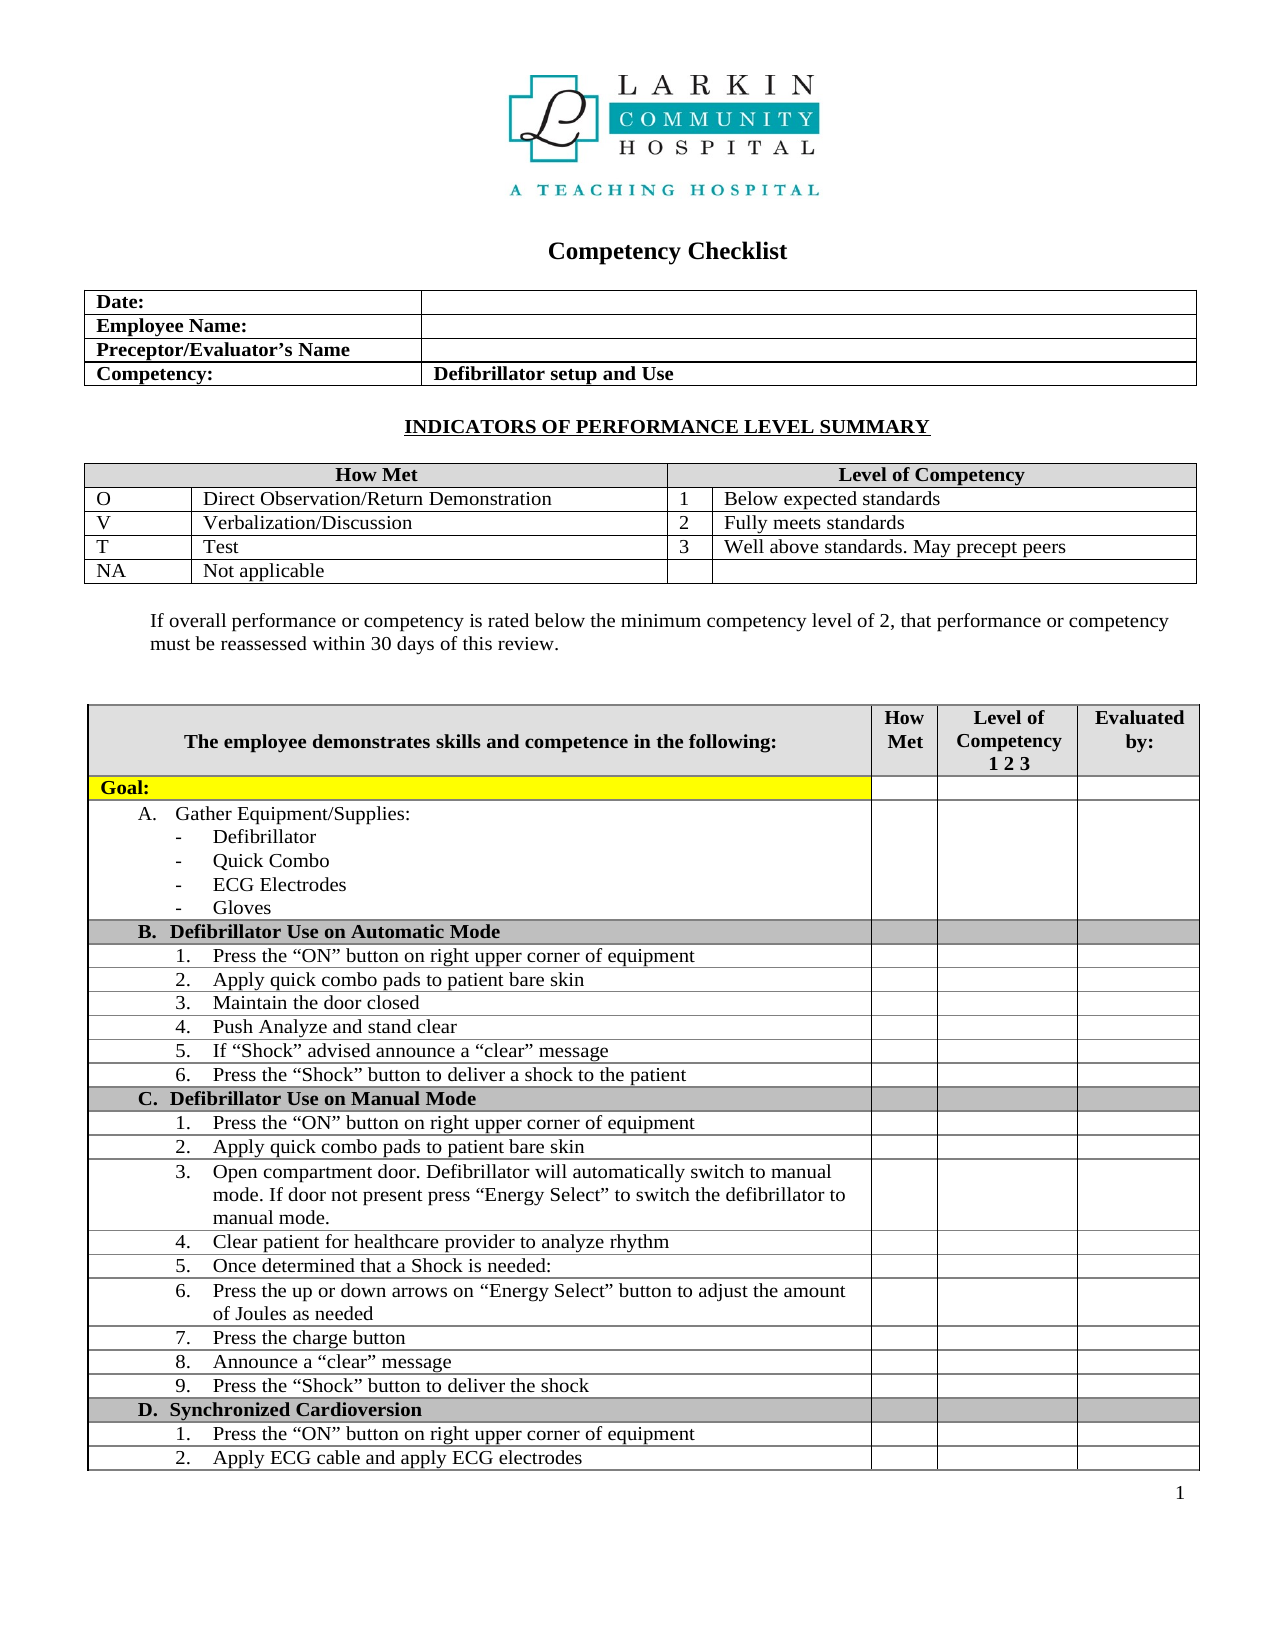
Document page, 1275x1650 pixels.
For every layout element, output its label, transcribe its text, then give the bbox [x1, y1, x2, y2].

table_cell [872, 1255, 937, 1277]
table_cell [1078, 921, 1199, 943]
table_cell [938, 921, 1077, 943]
table_cell [1078, 992, 1199, 1014]
table_cell 2. Apply quick combo pads to patient bare skin [89, 968, 871, 991]
table_cell B. Defibrillator Use on Automatic Mode [89, 921, 871, 943]
table_cell Defibrillator setup and Use [422, 363, 1196, 385]
table_cell [938, 1351, 1077, 1373]
table_cell 2 [668, 512, 712, 535]
table_header How Met [85, 464, 667, 487]
table_cell [872, 1423, 937, 1445]
table_cell [872, 1064, 937, 1086]
table_cell 1. Press the “ON” button on right upper corner of equipment [89, 1423, 871, 1445]
table_header [422, 291, 1196, 313]
table_cell 6. Press the “Shock” button to deliver a shock to the patient [89, 1064, 871, 1086]
table_cell [422, 339, 1196, 361]
table_header Level of Competency 1 2 3 [938, 706, 1077, 775]
table_cell V [85, 512, 191, 535]
table_cell [938, 1375, 1077, 1397]
table_cell 1. Press the “ON” button on right upper corner of equipment [89, 1112, 871, 1134]
table_cell [1078, 1255, 1199, 1277]
table_cell [1078, 1279, 1199, 1325]
table_header The employee demonstrates skills and competence in the following: [89, 706, 871, 775]
table_cell [872, 1447, 937, 1469]
table_header Level of Competency [668, 464, 1196, 487]
table_cell Preceptor/Evaluator’s Name [85, 339, 421, 361]
table_cell [1078, 1399, 1199, 1421]
table_cell [1078, 1423, 1199, 1445]
table_cell C. Defibrillator Use on Manual Mode [89, 1088, 871, 1110]
table_cell [938, 1255, 1077, 1277]
table_cell [872, 801, 937, 919]
table_cell [938, 1064, 1077, 1086]
table_cell [1078, 801, 1199, 919]
table_cell [938, 777, 1077, 799]
table_cell [713, 560, 1196, 583]
table_cell Fully meets standards [713, 512, 1196, 535]
table_header Evaluated by: [1078, 706, 1199, 775]
table_cell Gather Equipment/Supplies: Defibrillator Quick Combo ECG Electrodes Gloves [89, 801, 871, 919]
table_cell Competency: [85, 363, 421, 385]
table_cell [1078, 1064, 1199, 1086]
table_cell O [85, 488, 191, 511]
table_cell [872, 968, 937, 991]
table_cell [938, 1399, 1077, 1421]
table_cell 2. Apply quick combo pads to patient bare skin [89, 1136, 871, 1158]
table_cell Below expected standards [713, 488, 1196, 511]
table_cell 3. Maintain the door closed [89, 992, 871, 1014]
table_cell [1078, 1447, 1199, 1469]
table_cell 1. Press the “ON” button on right upper corner of equipment [89, 945, 871, 967]
table_cell [1078, 945, 1199, 967]
table_cell [872, 921, 937, 943]
table_cell Goal: [89, 777, 871, 799]
table_header How Met [872, 706, 937, 775]
table_cell 3 [668, 536, 712, 559]
table_cell [938, 968, 1077, 991]
table_cell 2. Apply ECG cable and apply ECG electrodes [89, 1447, 871, 1469]
table_cell D. Synchronized Cardioversion [89, 1399, 871, 1421]
table_cell [1078, 1327, 1199, 1349]
table_cell [938, 1040, 1077, 1062]
table_cell [872, 992, 937, 1014]
table_cell [938, 945, 1077, 967]
table_cell NA [85, 560, 191, 583]
table_cell 1 [668, 488, 712, 511]
table_cell T [85, 536, 191, 559]
picture [504, 75, 824, 199]
table_cell [872, 1399, 937, 1421]
table_cell [872, 1088, 937, 1110]
table_cell [1078, 1375, 1199, 1397]
table_cell [872, 1136, 937, 1158]
table_cell [938, 1279, 1077, 1325]
table_cell 7. Press the charge button [89, 1327, 871, 1349]
table_cell Direct Observation/Return Demonstration [192, 488, 667, 511]
table_cell [938, 1447, 1077, 1469]
table_cell [1078, 1112, 1199, 1134]
table_cell [872, 777, 937, 799]
table_cell [872, 1016, 937, 1038]
table_cell Employee Name: [85, 315, 421, 337]
text If overall performance or competency is rated below the minimum competency level of 2, that performance or competency must be reassessed within 30 days of this review. [150, 608, 1211, 655]
table_cell Verbalization/Discussion [192, 512, 667, 535]
table_header Date: [85, 291, 421, 313]
table_cell [872, 1279, 937, 1325]
table_cell Well above standards. May precept peers [713, 536, 1196, 559]
table_cell [1078, 1351, 1199, 1373]
table_cell [1078, 1160, 1199, 1229]
table_cell 4. Clear patient for healthcare provider to analyze rhythm [89, 1231, 871, 1253]
table_cell 5. If “Shock” advised announce a “clear” message [89, 1040, 871, 1062]
table_cell [872, 1112, 937, 1134]
table_cell 5. Once determined that a Shock is needed: [89, 1255, 871, 1277]
text INDICATORS OF PERFORMANCE LEVEL SUMMARY [401, 415, 933, 438]
table_cell [872, 1040, 937, 1062]
table_cell [938, 801, 1077, 919]
table_cell [872, 1351, 937, 1373]
table_cell [872, 1375, 937, 1397]
table_cell [938, 992, 1077, 1014]
table_cell [872, 1160, 937, 1229]
table_cell [938, 1160, 1077, 1229]
table_cell [938, 1327, 1077, 1349]
table_cell [872, 1327, 937, 1349]
table_cell [938, 1112, 1077, 1134]
table_cell [1078, 1136, 1199, 1158]
table_cell [1078, 968, 1199, 991]
table_cell [938, 1423, 1077, 1445]
table_cell 6. Press the up or down arrows on “Energy Select” button to adjust the amount of Joules as needed [89, 1279, 871, 1325]
table_cell [872, 945, 937, 967]
table_cell [1078, 777, 1199, 799]
table_cell 4. Push Analyze and stand clear [89, 1016, 871, 1038]
table_cell [668, 560, 712, 583]
table_cell [1078, 1088, 1199, 1110]
table_cell Not applicable [192, 560, 667, 583]
table_cell 3. Open compartment door. Defibrillator will automatically switch to manual mode. If door not present press “Energy Select” to switch the defibrillator to manual mode. [89, 1160, 871, 1229]
table_cell Test [192, 536, 667, 559]
table_cell [938, 1136, 1077, 1158]
text 1 [73, 1481, 1185, 1504]
table_cell [872, 1231, 937, 1253]
table_cell [1078, 1040, 1199, 1062]
table_cell [938, 1016, 1077, 1038]
table_cell [938, 1088, 1077, 1110]
table_cell 8. Announce a “clear” message [89, 1351, 871, 1373]
table_cell [422, 315, 1196, 337]
title Competency Checklist [401, 236, 934, 265]
table_cell 9. Press the “Shock” button to deliver the shock [89, 1375, 871, 1397]
table_cell [1078, 1016, 1199, 1038]
table_cell [938, 1231, 1077, 1253]
table_cell [1078, 1231, 1199, 1253]
